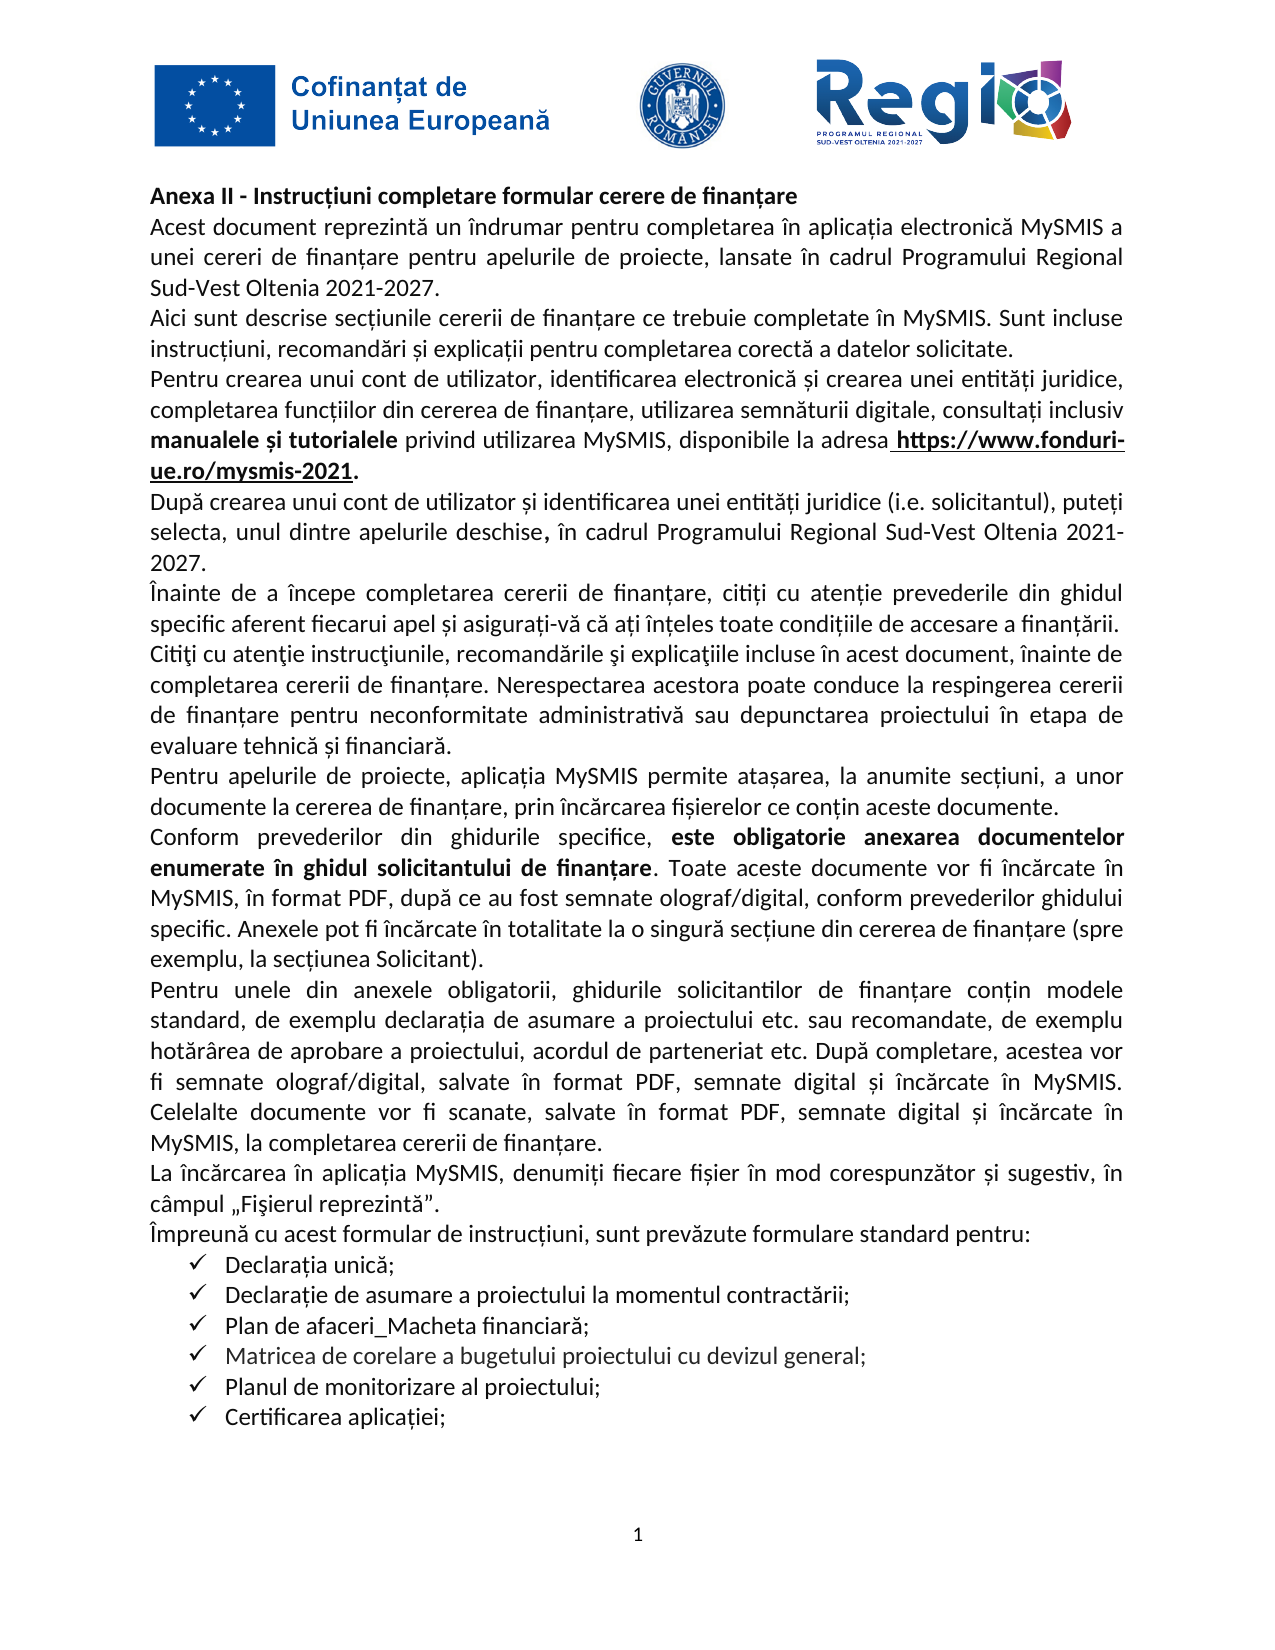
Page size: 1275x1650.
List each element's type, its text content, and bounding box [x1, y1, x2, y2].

list Planul de monitorizare al proiectului; [187, 1371, 1125, 1401]
list Declarație de asumare a proiectului la momentul contractării; [187, 1279, 1125, 1310]
text Împreună cu acest formular de instrucțiuni, sunt prevăzute formulare standard pentru: [150, 1218, 1125, 1249]
list Declarația unică; [187, 1249, 1125, 1279]
list Certificarea aplicației; [187, 1401, 1125, 1432]
text Înainte de a începe completarea cererii de finanțare, citiți cu atenție prevederile din ghidul specific aferent fiecarui apel și asigurați-vă că ați înțeles toate condițiile de accesare a finanțării. [150, 577, 1125, 638]
text Pentru apelurile de proiecte, aplicația MySMIS permite atașarea, la anumite secțiuni, a unor documente la cererea de finanțare, prin încărcarea fișierelor ce conțin aceste documente. [150, 760, 1125, 821]
picture [814, 58, 1073, 148]
picture [636, 61, 730, 150]
text După crearea unui cont de utilizator și identificarea unei entități juridice (i.e. solicitantul), puteți selecta, unul dintre apelurile deschise, în cadrul Programului Regional Sud-Vest Oltenia 2021-2027. [150, 486, 1125, 577]
list Plan de afaceri_Macheta financiară; [187, 1310, 1125, 1340]
text Acest document reprezintă un îndrumar pentru completarea în aplicația electronică MySMIS a unei cereri de finanțare pentru apelurile de proiecte, lansate în cadrul Programului Regional Sud-Vest Oltenia 2021-2027. [150, 211, 1125, 303]
text Aici sunt descrise secțiunile cererii de finanțare ce trebuie completate în MySMIS. Sunt incluse instrucțiuni, recomandări și explicații pentru completarea corectă a datelor solicitate. [150, 303, 1125, 364]
list Matricea de corelare a bugetului proiectului cu devizul general; [187, 1340, 1125, 1371]
text La încărcarea în aplicația MySMIS, denumiți fiecare fișier în mod corespunzător și sugestiv, în câmpul „Fişierul reprezintă”. [150, 1157, 1125, 1218]
text Citiţi cu atenţie instrucţiunile, recomandările şi explicaţiile incluse în acest document, înainte de completarea cererii de finanțare. Nerespectarea acestora poate conduce la respingerea cererii de finanțare pentru neconformitate administrativă sau depunctarea proiectului în etapa de evaluare tehnică și financiară. [150, 638, 1125, 760]
text Pentru crearea unui cont de utilizator, identificarea electronică și crearea unei entități juridice, completarea funcțiilor din cererea de finanțare, utilizarea semnăturii digitale, consultați inclusiv manualele și tutorialele privind utilizarea MySMIS, disponibile la adresa https://www.fonduri-ue.ro/mysmis-2021. [150, 364, 1125, 486]
text Conform prevederilor din ghidurile specifice, este obligatorie anexarea documentelor enumerate în ghidul solicitantului de finanțare. Toate aceste documente vor fi încărcate în MySMIS, în format PDF, după ce au fost semnate olograf/digital, conform prevederilor ghidului specific. Anexele pot fi încărcate în totalitate la o singură secțiune din cererea de finanțare (spre exemplu, la secțiunea Solicitant). [150, 821, 1125, 974]
picture [150, 60, 552, 150]
text Anexa II - Instrucțiuni completare formular cerere de finanțare [150, 181, 1125, 211]
text Pentru unele din anexele obligatorii, ghidurile solicitantilor de finanțare conțin modele standard, de exemplu declarația de asumare a proiectului etc. sau recomandate, de exemplu hotărârea de aprobare a proiectului, acordul de parteneriat etc. După completare, acestea vor fi semnate olograf/digital, salvate în format PDF, semnate digital și încărcate în MySMIS. Celelalte documente vor fi scanate, salvate în format PDF, semnate digital și încărcate în MySMIS, la completarea cererii de finanțare. [150, 974, 1125, 1157]
